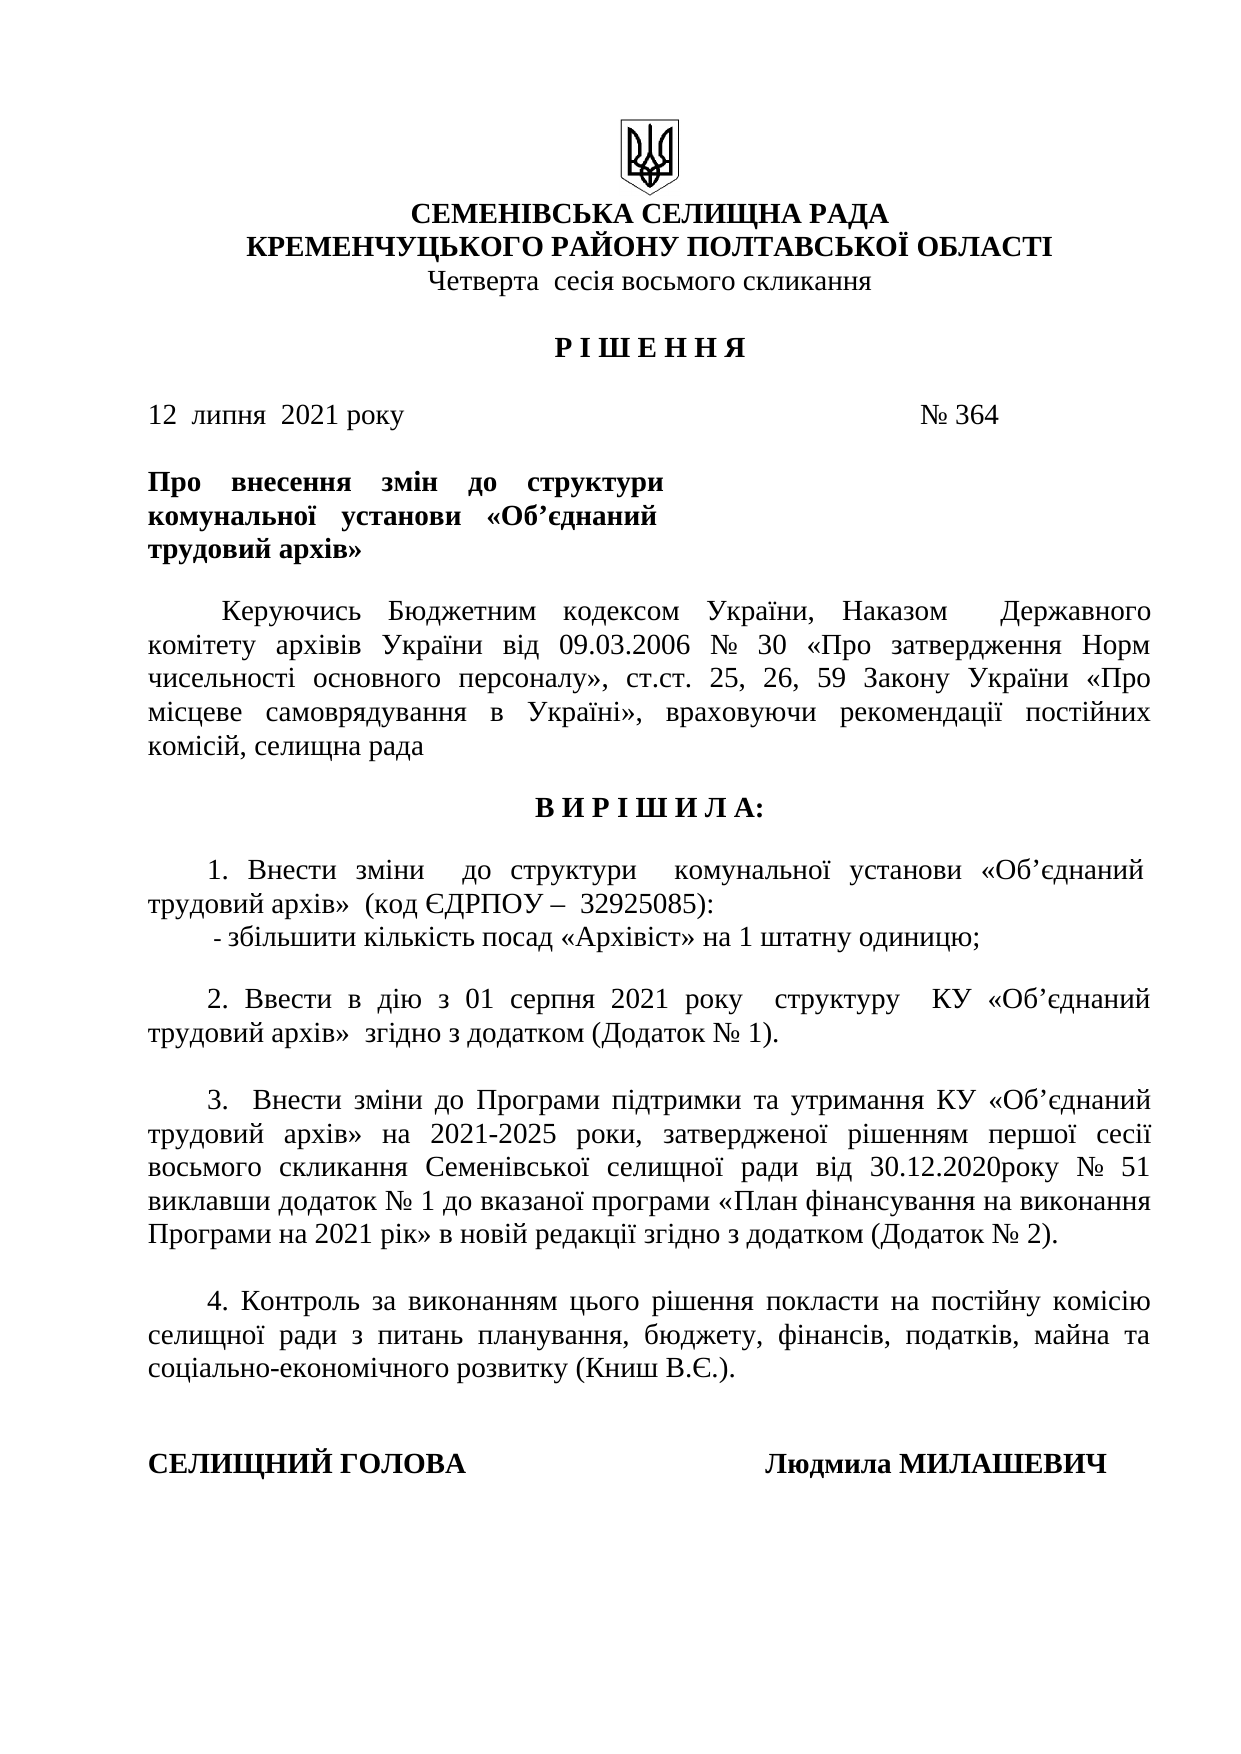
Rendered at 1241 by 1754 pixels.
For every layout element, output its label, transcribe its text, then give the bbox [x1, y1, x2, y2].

text СЕЛИЩНИЙ ГОЛОВА Людмила МИЛАШЕВИЧ [148, 1446, 1152, 1480]
text КРЕМЕНЧУЦЬКОГО РАЙОНУ ПОЛТАВСЬКОЇ ОБЛАСТІ [148, 229, 1152, 263]
text СЕМЕНІВСЬКА СЕЛИЩНА РАДА [148, 196, 1152, 229]
text 4. Контроль за виконанням цього рішення покласти на постійну комісію селищної ради з питань планування, бюджету, фінансів, податків, майна та соціально-економічного розвитку (Книш В.Є.). [148, 1283, 1152, 1384]
text Керуючись Бюджетним кодексом України, Наказом Державного комітету архівів України від 09.03.2006 № 30 «Про затвердження Норм чисельності основного персоналу», ст.ст. 25, 26, 59 Закону України «Про місцеве самоврядування в Україні», враховуючи рекомендації постійних комісій, селищна рада [148, 593, 1152, 761]
picture [619, 118, 681, 196]
text Про внесення змін до структури комунальної установи «Об’єднаний трудовий архів» [148, 464, 664, 565]
text - збільшити кількість посад «Архівіст» на 1 штатну одиницю; [148, 919, 1152, 953]
text 1. Внести зміни до структури комунальної установи «Об’єднаний трудовий архів» (код ЄДРПОУ – 32925085): [148, 852, 1152, 919]
text В И Р І Ш И Л А: [148, 790, 1152, 823]
text Р І Ш Е Н Н Я [148, 330, 1152, 363]
text 3. Внести зміни до Програми підтримки та утримання КУ «Об’єднаний трудовий архів» на 2021-2025 роки, затвердженої рішенням першої сесії восьмого скликання Семенівської селищної ради від 30.12.2020року № 51 виклавши додаток № 1 до вказаної програми «План фінансування на виконання Програми на 2021 рік» в новій редакції згідно з додатком (Додаток № 2). [148, 1082, 1152, 1250]
text 12 липня 2021 року № 364 [148, 397, 1152, 431]
text 2. Ввести в дію з 01 серпня 2021 року структуру КУ «Об’єднаний трудовий архів» згідно з додатком (Додаток № 1). [148, 982, 1152, 1049]
text Четверта сесія восьмого скликання [148, 263, 1152, 296]
